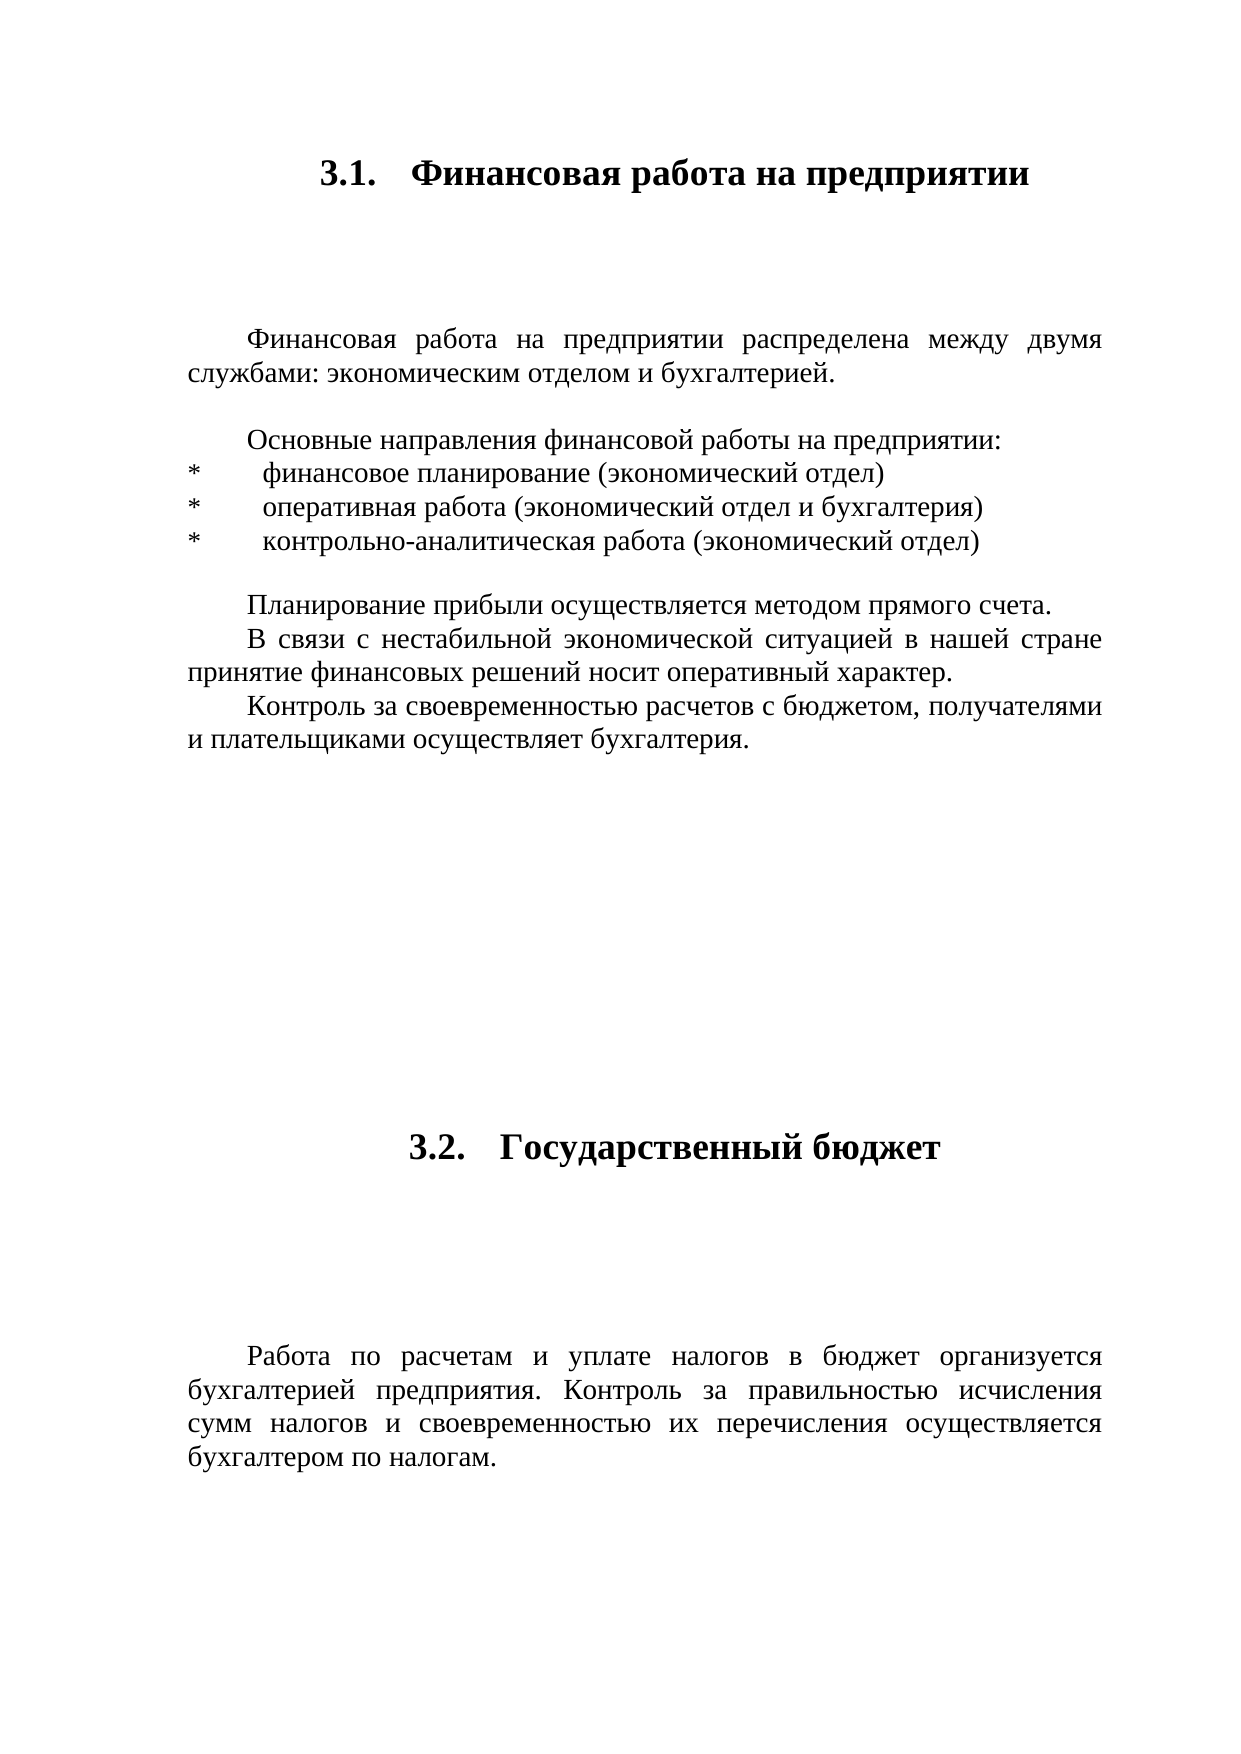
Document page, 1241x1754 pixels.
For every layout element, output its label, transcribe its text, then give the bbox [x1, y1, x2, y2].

text В связи с нестабильной экономической ситуацией в нашей стране принятие финансовых решений носит оперативный характер. [187, 621, 1103, 688]
list финансовое планирование (экономический отдел) [187, 456, 1103, 489]
list Финансовая работа на предприятии [247, 150, 1103, 193]
list оперативная работа (экономический отдел и бухгалтерия) [187, 489, 1103, 523]
text Финансовая работа на предприятии распределена между двумя службами: экономическим отделом и бухгалтерией. [187, 322, 1103, 389]
text Работа по расчетам и уплате налогов в бюджет организуется бухгалтерией предприятия. Контроль за правильностью исчисления сумм налогов и своевременностью их перечисления осуществляется бухгалтером по налогам. [187, 1339, 1103, 1473]
list контрольно-аналитическая работа (экономический отдел) [187, 523, 1103, 556]
text Основные направления финансовой работы на предприятии: [187, 422, 1103, 456]
text Контроль за своевременностью расчетов с бюджетом, получателями и плательщиками осуществляет бухгалтерия. [187, 688, 1103, 755]
list Государственный бюджет [247, 1124, 1103, 1167]
text Планирование прибыли осуществляется методом прямого счета. [187, 587, 1103, 621]
